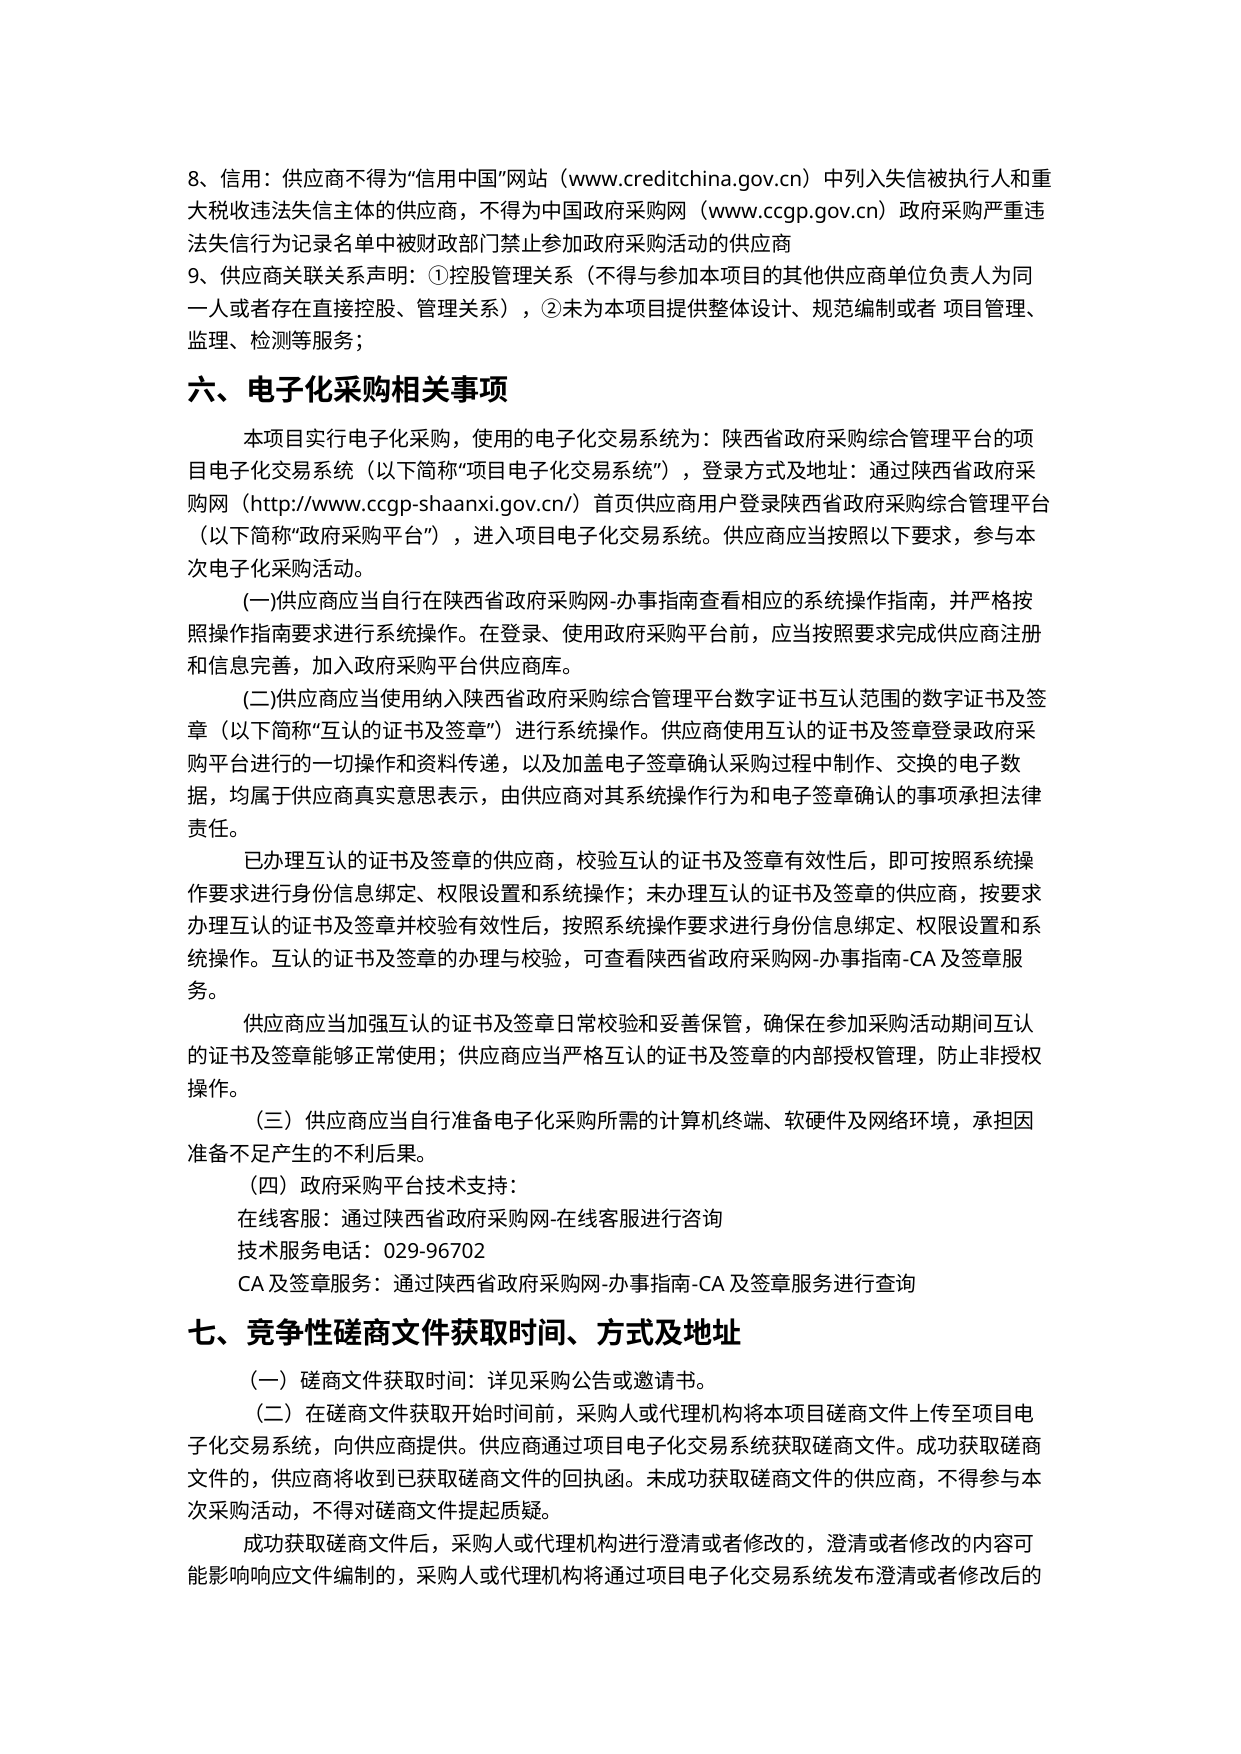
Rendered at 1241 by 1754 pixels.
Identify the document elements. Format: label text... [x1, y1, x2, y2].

text 六、电子化采购相关事项 [187, 357, 1053, 422]
text 供应商应当加强互认的证书及签章日常校验和妥善保管，确保在参加采购活动期间互认的证书及签章能够正常使用；供应商应当严格互认的证书及签章的内部授权管理，防止非授权操作。 [187, 1007, 1053, 1104]
text 技术服务电话：029-96702 [187, 1234, 1053, 1267]
text （二）在磋商文件获取开始时间前，采购人或代理机构将本项目磋商文件上传至项目电子化交易系统，向供应商提供。供应商通过项目电子化交易系统获取磋商文件。成功获取磋商文件的，供应商将收到已获取磋商文件的回执函。未成功获取磋商文件的供应商，不得参与本次采购活动，不得对磋商文件提起质疑。 [187, 1397, 1053, 1527]
text （四）政府采购平台技术支持： [187, 1169, 1053, 1202]
text 七、竞争性磋商文件获取时间、方式及地址 [187, 1299, 1053, 1364]
text 9、供应商关联关系声明：①控股管理关系（不得与参加本项目的其他供应商单位负责人为同一人或者存在直接控股、管理关系），②未为本项目提供整体设计、规范编制或者 项目管理、监理、检测等服务； [187, 259, 1053, 357]
text 已办理互认的证书及签章的供应商，校验互认的证书及签章有效性后，即可按照系统操作要求进行身份信息绑定、权限设置和系统操作；未办理互认的证书及签章的供应商，按要求办理互认的证书及签章并校验有效性后，按照系统操作要求进行身份信息绑定、权限设置和系统操作。互认的证书及签章的办理与校验，可查看陕西省政府采购网-办事指南-CA及签章服务。 [187, 844, 1053, 1007]
text 本项目实行电子化采购，使用的电子化交易系统为：陕西省政府采购综合管理平台的项目电子化交易系统（以下简称“项目电子化交易系统”），登录方式及地址：通过陕西省政府采购网（http://www.ccgp-shaanxi.gov.cn/）首页供应商用户登录陕西省政府采购综合管理平台（以下简称“政府采购平台”），进入项目电子化交易系统。供应商应当按照以下要求，参与本次电子化采购活动。 [187, 422, 1053, 584]
text 8、信用：供应商不得为“信用中国”网站（www.creditchina.gov.cn）中列入失信被执行人和重大税收违法失信主体的供应商，不得为中国政府采购网（www.ccgp.gov.cn）政府采购严重违法失信行为记录名单中被财政部门禁止参加政府采购活动的供应商 [187, 162, 1053, 259]
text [187, 1527, 1053, 1592]
text CA及签章服务：通过陕西省政府采购网-办事指南-CA及签章服务进行查询 [187, 1267, 1053, 1299]
text （一）磋商文件获取时间：详见采购公告或邀请书。 [187, 1364, 1053, 1397]
text 在线客服：通过陕西省政府采购网-在线客服进行咨询 [187, 1202, 1053, 1234]
text （三）供应商应当自行准备电子化采购所需的计算机终端、软硬件及网络环境，承担因准备不足产生的不利后果。 [187, 1104, 1053, 1169]
text (一)供应商应当自行在陕西省政府采购网-办事指南查看相应的系统操作指南，并严格按照操作指南要求进行系统操作。在登录、使用政府采购平台前，应当按照要求完成供应商注册和信息完善，加入政府采购平台供应商库。 [187, 584, 1053, 682]
text (二)供应商应当使用纳入陕西省政府采购综合管理平台数字证书互认范围的数字证书及签章（以下简称“互认的证书及签章”）进行系统操作。供应商使用互认的证书及签章登录政府采购平台进行的一切操作和资料传递，以及加盖电子签章确认采购过程中制作、交换的电子数据，均属于供应商真实意思表示，由供应商对其系统操作行为和电子签章确认的事项承担法律责任。 [187, 682, 1053, 844]
